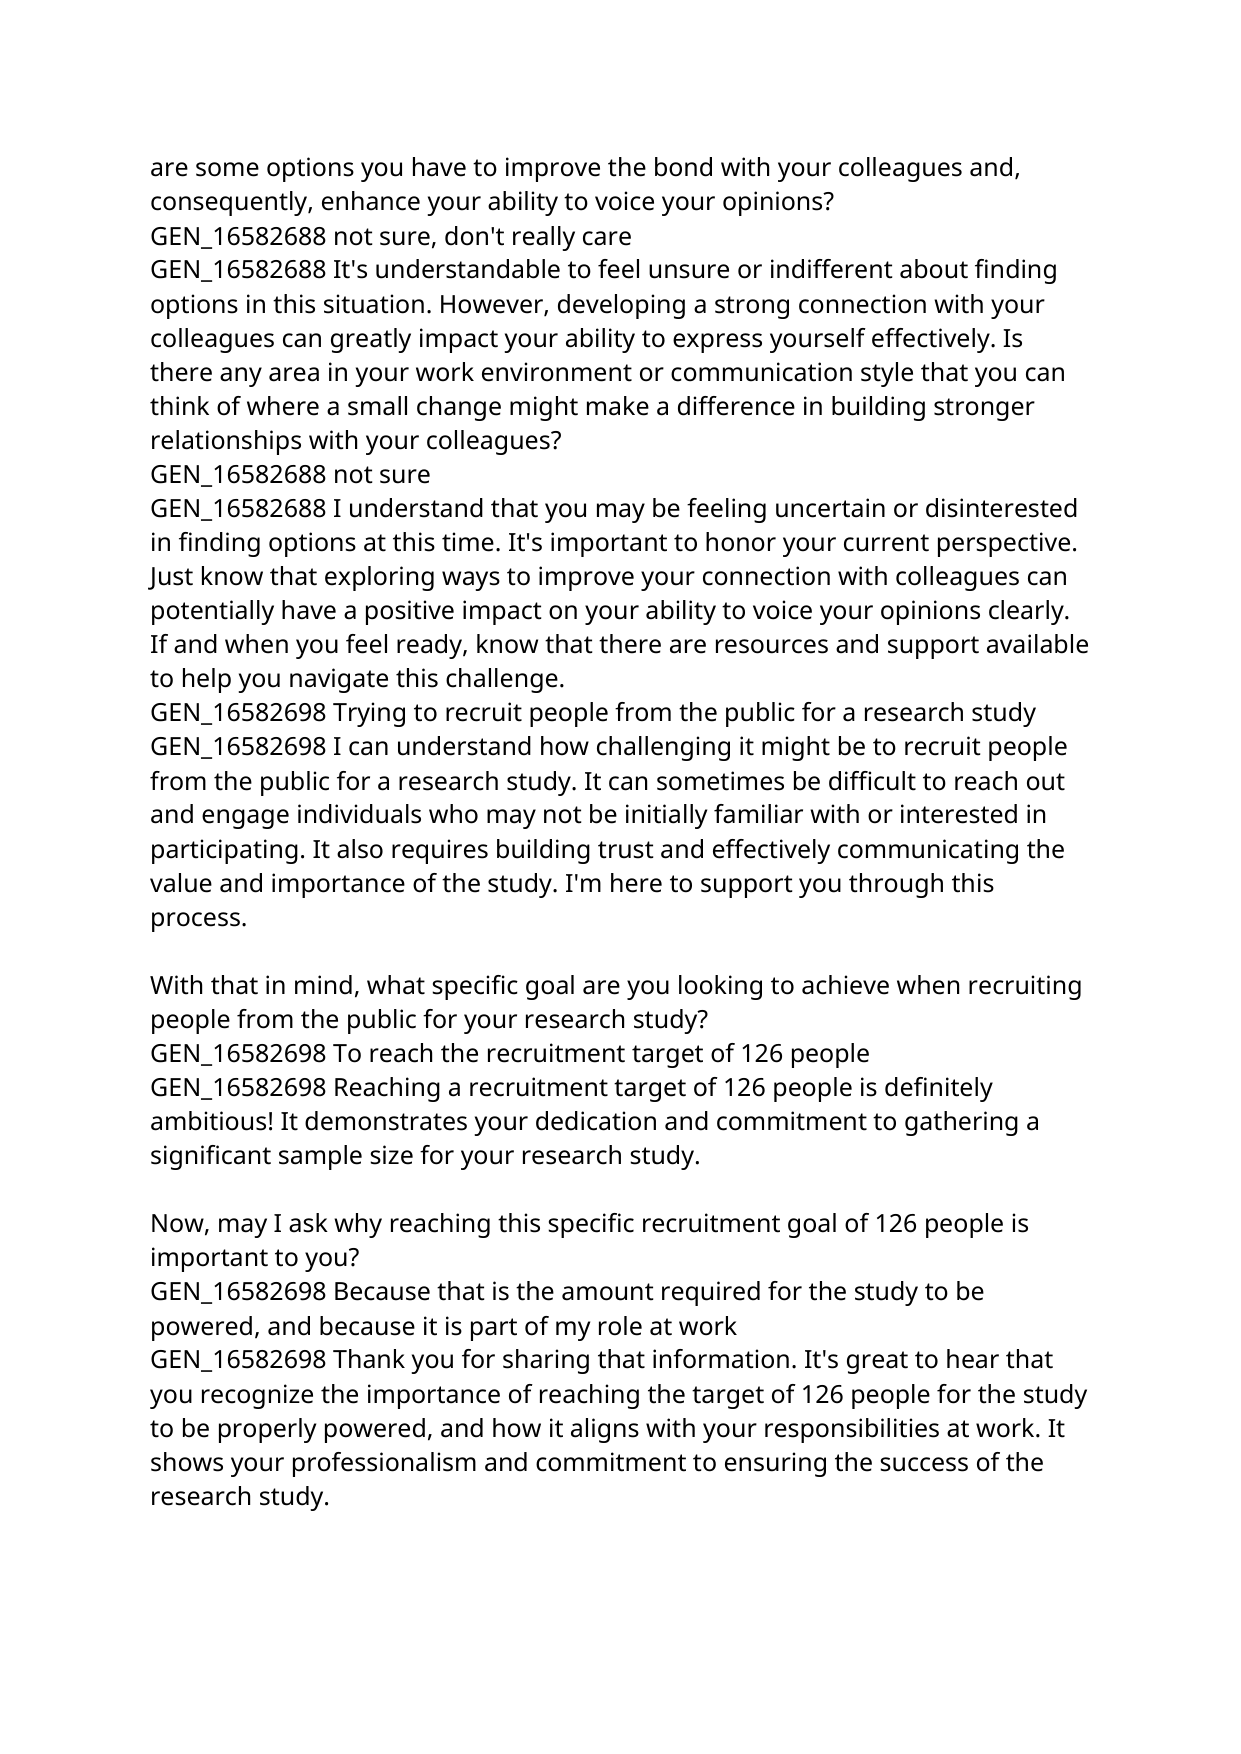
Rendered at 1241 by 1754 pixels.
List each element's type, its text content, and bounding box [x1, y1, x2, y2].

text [150, 150, 1090, 218]
text GEN_16582698 Because that is the amount required for the study to be powered, and because it is part of my role at work [150, 1274, 1090, 1342]
text GEN_16582688 not sure, don't really care [150, 218, 1090, 252]
text GEN_16582688 It's understandable to feel unsure or indifferent about finding options in this situation. However, developing a strong connection with your colleagues can greatly impact your ability to express yourself effectively. Is there any area in your work environment or communication style that you can think of where a small change might make a difference in building stronger relationships with your colleagues? [150, 252, 1090, 457]
text GEN_16582688 not sure [150, 457, 1090, 491]
text GEN_16582688 I understand that you may be feeling uncertain or disinterested in finding options at this time. It's important to honor your current perspective. Just know that exploring ways to improve your connection with colleagues can potentially have a positive impact on your ability to voice your opinions clearly. If and when you feel ready, know that there are resources and support available to help you navigate this challenge. [150, 491, 1090, 695]
text GEN_16582698 Thank you for sharing that information. It's great to hear that you recognize the importance of reaching the target of 126 people for the study to be properly powered, and how it aligns with your responsibilities at work. It shows your professionalism and commitment to ensuring the success of the research study. [150, 1342, 1090, 1512]
text GEN_16582698 Trying to recruit people from the public for a research study [150, 695, 1090, 729]
text GEN_16582698 I can understand how challenging it might be to recruit people from the public for a research study. It can sometimes be difficult to reach out and engage individuals who may not be initially familiar with or interested in participating. It also requires building trust and effectively communicating the value and importance of the study. I'm here to support you through this process. [150, 729, 1090, 933]
text GEN_16582698 Reaching a recruitment target of 126 people is definitely ambitious! It demonstrates your dedication and commitment to gathering a significant sample size for your research study. [150, 1070, 1090, 1172]
text GEN_16582698 To reach the recruitment target of 126 people [150, 1036, 1090, 1070]
text With that in mind, what specific goal are you looking to achieve when recruiting people from the public for your research study? [150, 967, 1090, 1036]
text Now, may I ask why reaching this specific recruitment goal of 126 people is important to you? [150, 1206, 1090, 1274]
